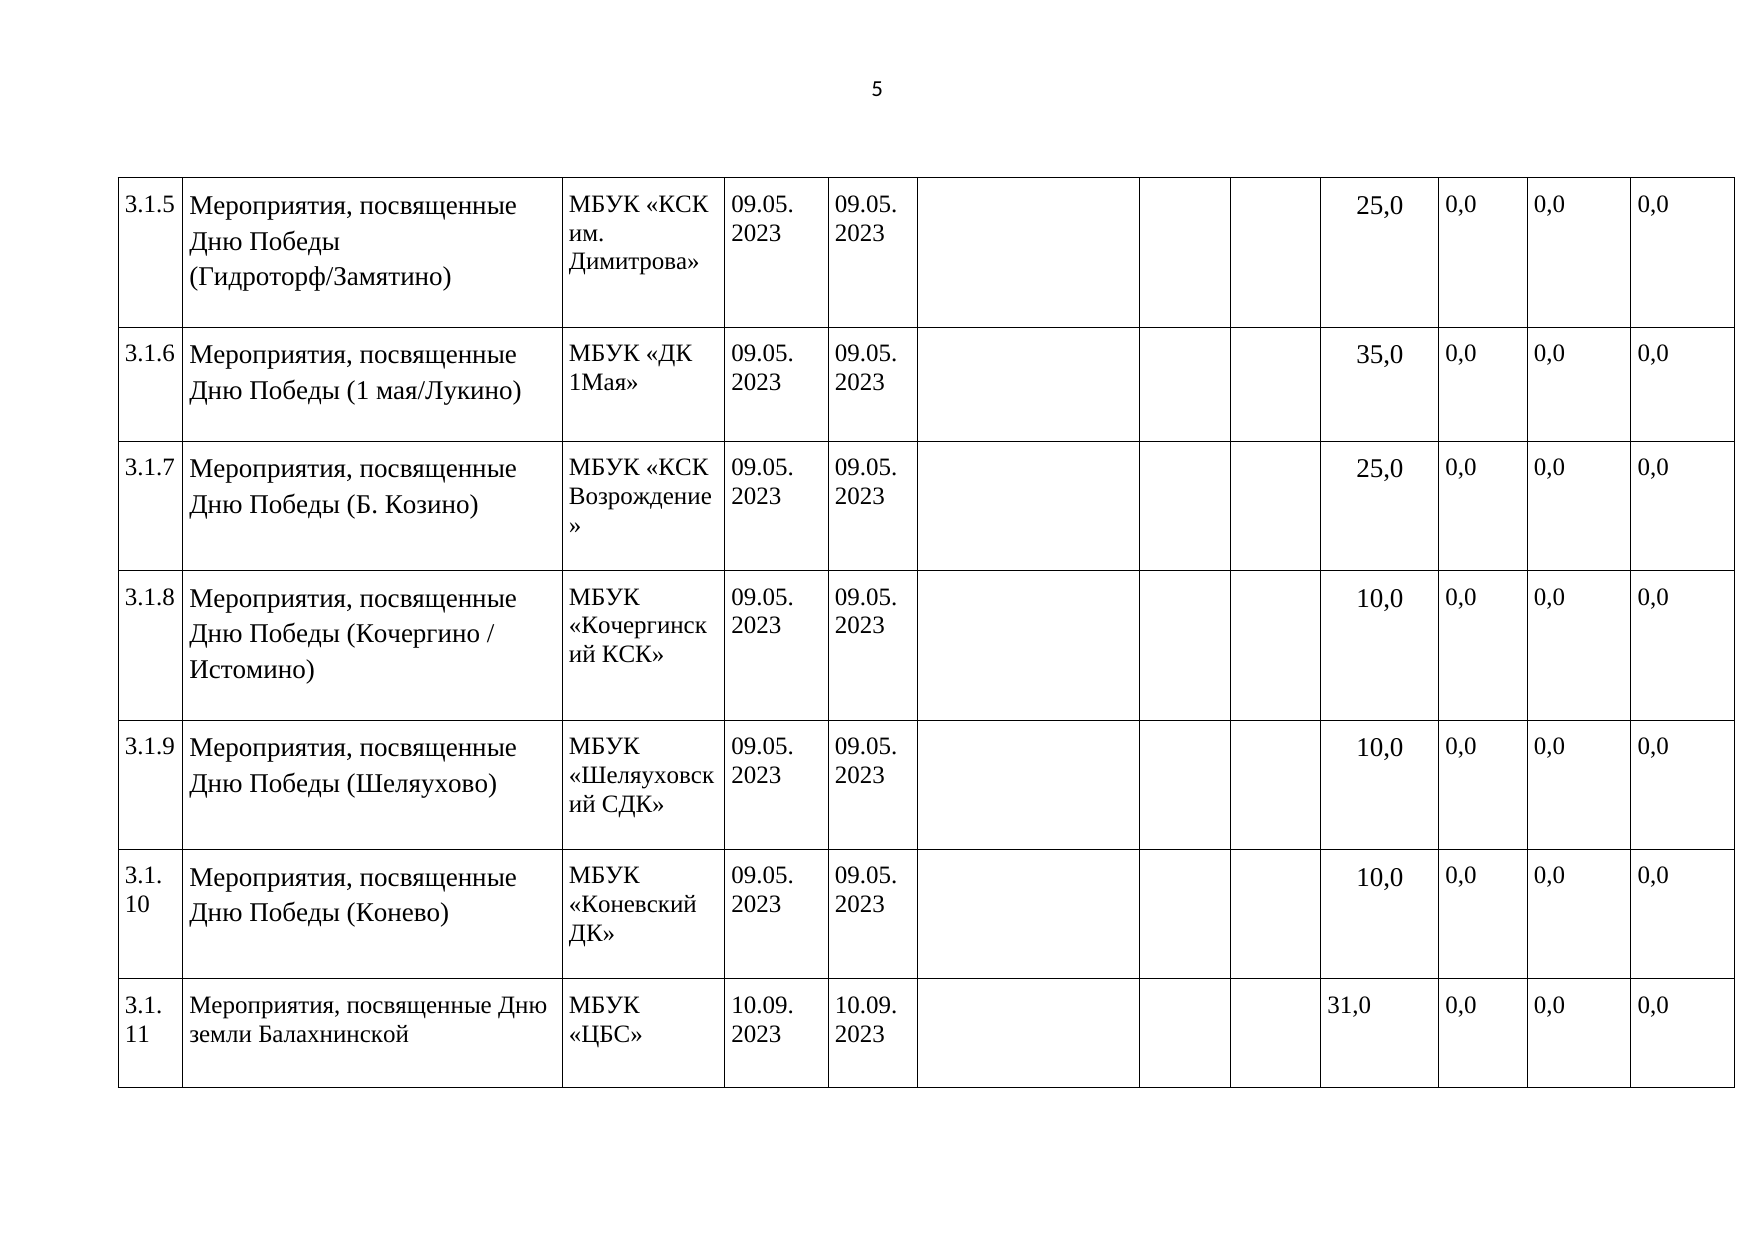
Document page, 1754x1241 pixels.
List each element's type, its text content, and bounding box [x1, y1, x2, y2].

table_cell 3.1.5 [119, 178, 182, 327]
table_cell 3.1. 11 [119, 979, 182, 1087]
table_cell 0,0 [1439, 442, 1527, 570]
table_cell 0,0 [1439, 721, 1527, 849]
table_cell [1231, 721, 1320, 849]
table_cell 09.05. 2023 [829, 442, 917, 570]
table_cell 3.1.6 [119, 328, 182, 441]
table_cell [918, 328, 1139, 441]
table_cell Мероприятия, посвященные Дню Победы (1 мая/Лукино) [183, 328, 562, 441]
table_cell 09.05. 2023 [725, 571, 828, 719]
table_cell [1231, 571, 1320, 719]
table_cell 25,0 [1321, 442, 1438, 570]
table_cell МБУК «КСК им. Димитрова» [563, 178, 724, 327]
table_cell 10.09. 2023 [725, 979, 828, 1087]
table_cell [1140, 850, 1230, 978]
table_cell 3.1. 10 [119, 850, 182, 978]
table_cell 09.05. 2023 [725, 328, 828, 441]
table_cell 3.1.8 [119, 571, 182, 719]
table_cell [1140, 178, 1230, 327]
table_cell 09.05. 2023 [829, 721, 917, 849]
table_cell 10,0 [1321, 571, 1438, 719]
table_cell МБУК «ДК 1Мая» [563, 328, 724, 441]
table_cell [918, 721, 1139, 849]
table_cell 10.09. 2023 [829, 979, 917, 1087]
table_cell 0,0 [1631, 178, 1734, 327]
table_cell 09.05. 2023 [725, 850, 828, 978]
table_cell [918, 571, 1139, 719]
table_cell Мероприятия, посвященные Дню Победы (Шеляухово) [183, 721, 562, 849]
table_cell 0,0 [1439, 850, 1527, 978]
table_cell 0,0 [1439, 178, 1527, 327]
table_cell [918, 979, 1139, 1087]
table_cell Мероприятия, посвященные Дню Победы (Гидроторф/Замятино) [183, 178, 562, 327]
table_cell 10,0 [1321, 850, 1438, 978]
table_cell 0,0 [1439, 979, 1527, 1087]
table_cell 0,0 [1439, 571, 1527, 719]
table_cell 0,0 [1631, 442, 1734, 570]
table_cell [1140, 328, 1230, 441]
table_cell 0,0 [1631, 328, 1734, 441]
table_cell [1231, 979, 1320, 1087]
table_cell [1231, 850, 1320, 978]
table_cell Мероприятия, посвященные Дню Победы (Кочергино / Истомино) [183, 571, 562, 719]
table_cell Мероприятия, посвященные Дню Победы (Конево) [183, 850, 562, 978]
table_cell 0,0 [1528, 328, 1630, 441]
table_cell 09.05. 2023 [725, 178, 828, 327]
table_cell [1231, 178, 1320, 327]
table_cell МБУК «Шеляуховский СДК» [563, 721, 724, 849]
table_cell Мероприятия, посвященные Дню Победы (Б. Козино) [183, 442, 562, 570]
table_cell 09.05. 2023 [725, 442, 828, 570]
table_cell [1140, 979, 1230, 1087]
table_cell МБУК «Кочергинский КСК» [563, 571, 724, 719]
table_cell 25,0 [1321, 178, 1438, 327]
table_cell МБУК «ЦБС» [563, 979, 724, 1087]
table_cell 0,0 [1528, 721, 1630, 849]
table_cell 0,0 [1631, 979, 1734, 1087]
table_cell [918, 178, 1139, 327]
table_cell [918, 850, 1139, 978]
table_cell 0,0 [1631, 571, 1734, 719]
table_cell 10,0 [1321, 721, 1438, 849]
table_cell 09.05. 2023 [725, 721, 828, 849]
table_cell [1140, 442, 1230, 570]
table_cell 35,0 [1321, 328, 1438, 441]
table_cell 0,0 [1439, 328, 1527, 441]
table_cell 09.05. 2023 [829, 178, 917, 327]
table_cell [1140, 721, 1230, 849]
table_cell [1140, 571, 1230, 719]
table_cell 0,0 [1528, 571, 1630, 719]
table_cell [183, 979, 562, 1087]
table_cell 0,0 [1528, 442, 1630, 570]
table_cell 09.05. 2023 [829, 571, 917, 719]
table_cell 09.05. 2023 [829, 850, 917, 978]
table_cell 0,0 [1528, 850, 1630, 978]
table_cell 3.1.9 [119, 721, 182, 849]
table_cell 0,0 [1631, 850, 1734, 978]
table_cell МБУК «Коневский ДК» [563, 850, 724, 978]
table_cell [1231, 328, 1320, 441]
table_cell [1231, 442, 1320, 570]
table_cell 31,0 [1321, 979, 1438, 1087]
table_cell 0,0 [1528, 178, 1630, 327]
table_cell 3.1.7 [119, 442, 182, 570]
table_cell МБУК «КСК Возрождение» [563, 442, 724, 570]
table_cell 0,0 [1631, 721, 1734, 849]
table_cell 0,0 [1528, 979, 1630, 1087]
table_cell 09.05. 2023 [829, 328, 917, 441]
table_cell [918, 442, 1139, 570]
